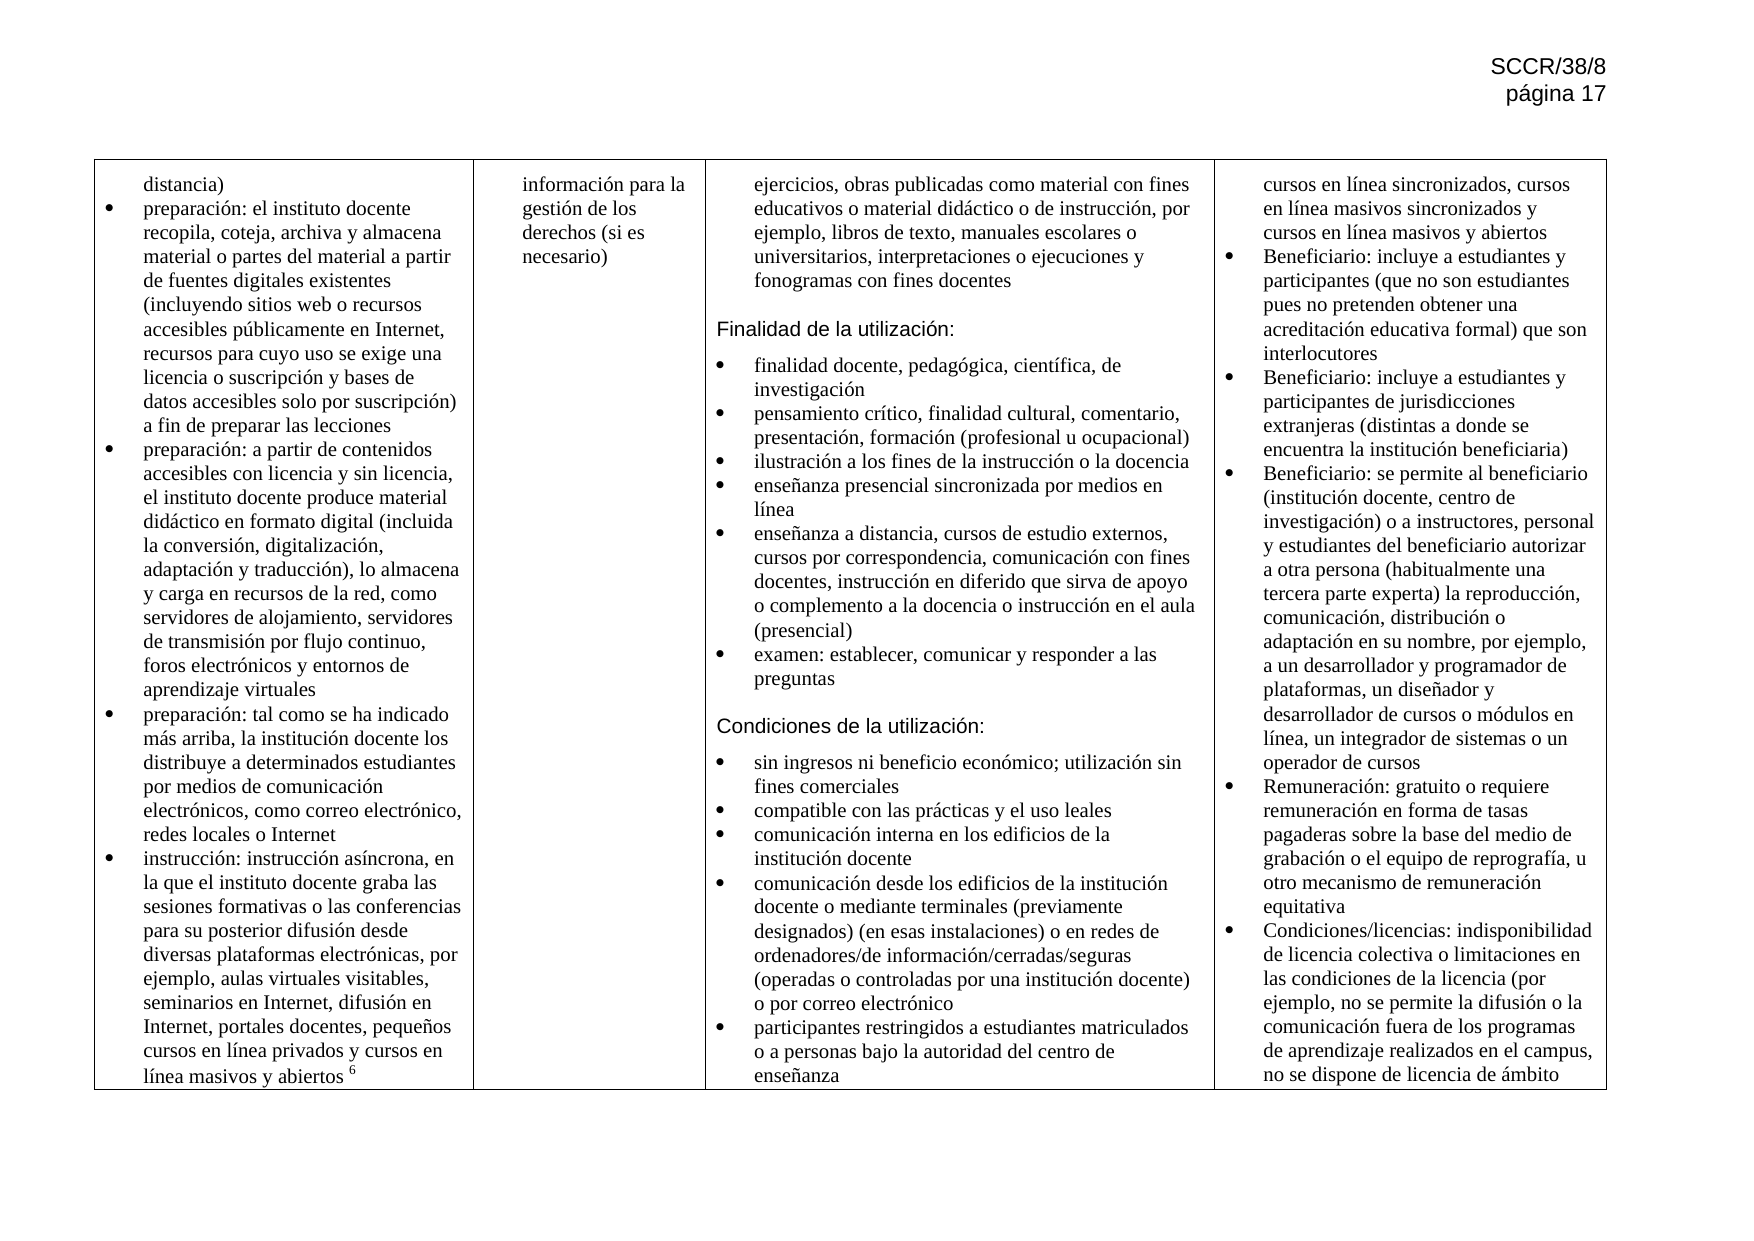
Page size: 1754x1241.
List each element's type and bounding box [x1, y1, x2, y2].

table_cell [95, 160, 473, 1089]
table_cell [1215, 160, 1606, 1089]
table_cell [706, 160, 1214, 1089]
table_cell [474, 160, 705, 1089]
